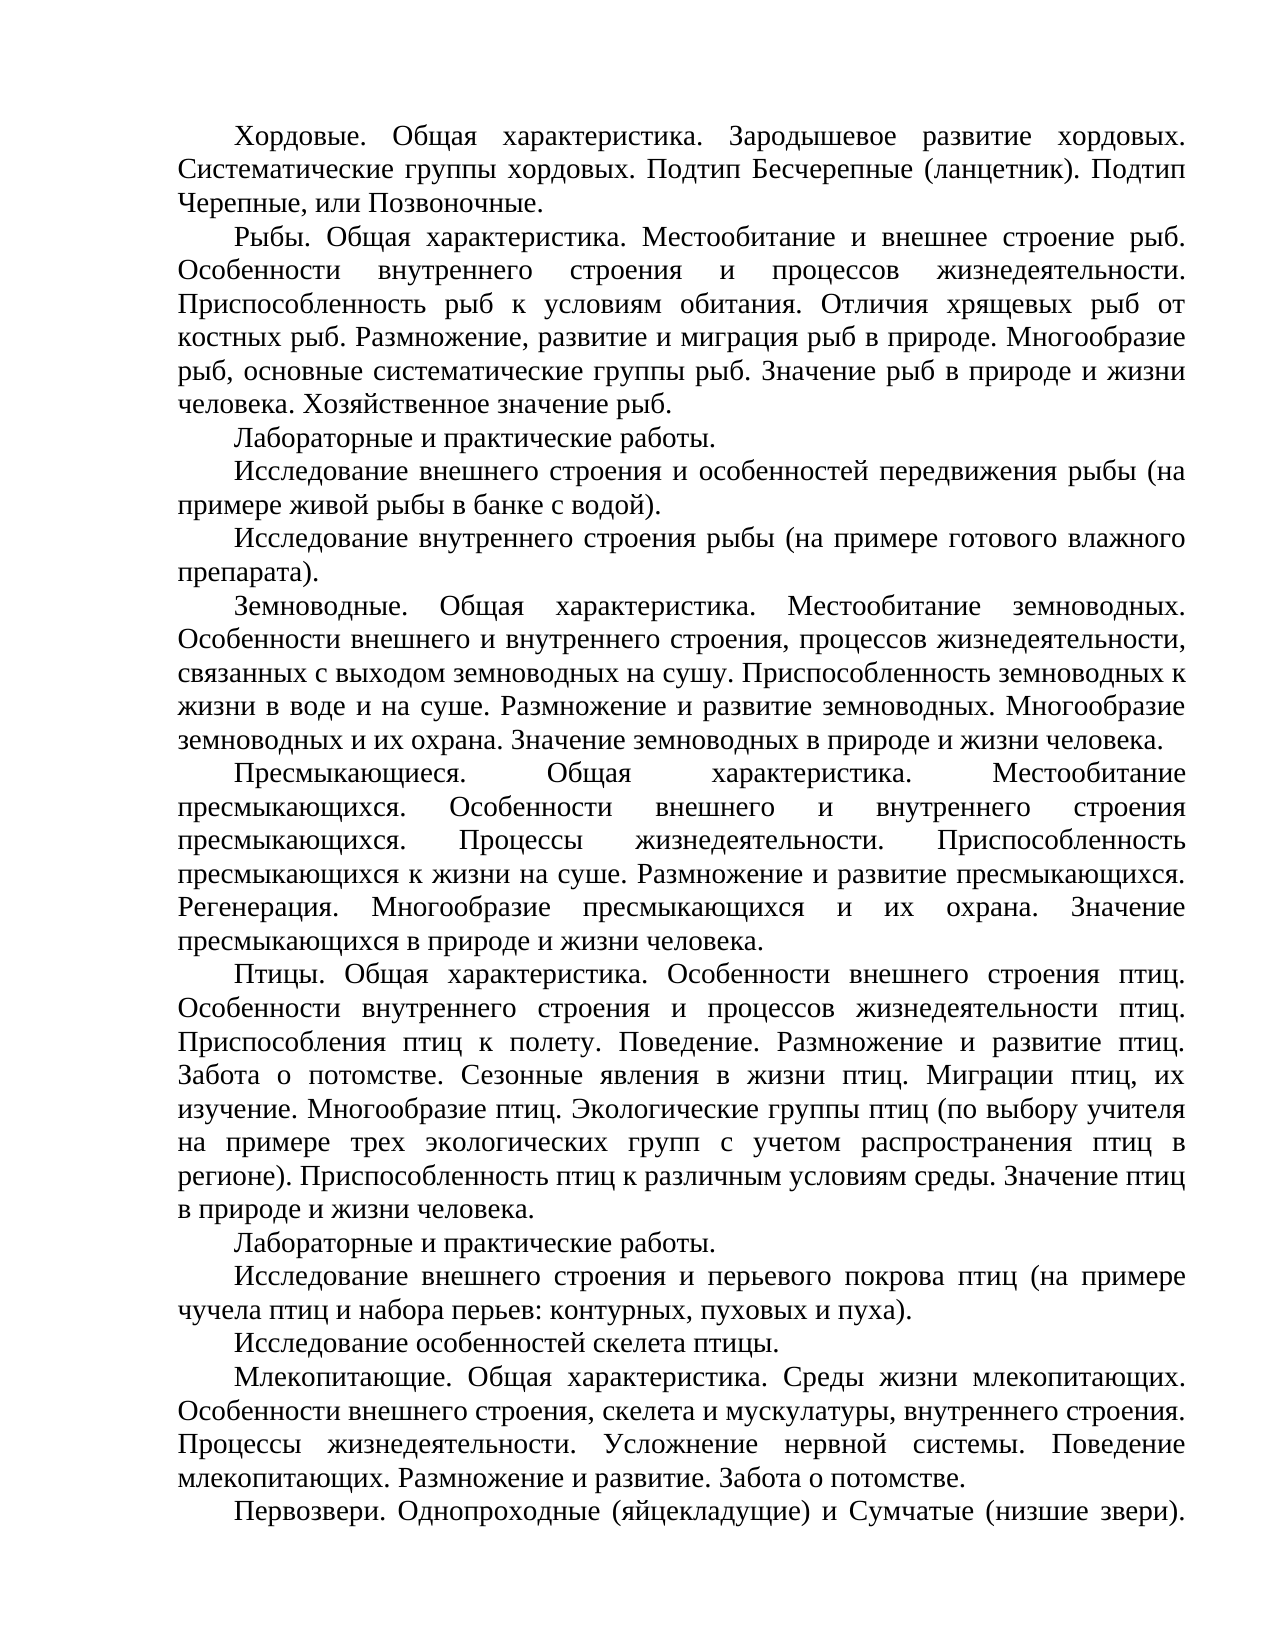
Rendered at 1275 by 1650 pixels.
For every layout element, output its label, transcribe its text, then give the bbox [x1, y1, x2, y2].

text Хордовые. Общая характеристика. Зародышевое развитие хордовых. Систематические группы хордовых. Подтип Бесчерепные (ланцетник). Подтип Черепные, или Позвоночные. [177, 118, 1186, 219]
text Исследование внешнего строения и перьевого покрова птиц (на примере чучела птиц и набора перьев: контурных, пуховых и пуха). [177, 1258, 1186, 1326]
text Пресмыкающиеся. Общая характеристика. Местообитание пресмыкающихся. Особенности внешнего и внутреннего строения пресмыкающихся. Процессы жизнедеятельности. Приспособленность пресмыкающихся к жизни на суше. Размножение и развитие пресмыкающихся. Регенерация. Многообразие пресмыкающихся и их охрана. Значение пресмыкающихся в природе и жизни человека. [177, 755, 1186, 957]
text Исследование внешнего строения и особенностей передвижения рыбы (на примере живой рыбы в банке с водой). [177, 453, 1186, 521]
text Лабораторные и практические работы. [177, 1225, 1186, 1258]
text Исследование особенностей скелета птицы. [177, 1326, 1186, 1359]
text Птицы. Общая характеристика. Особенности внешнего строения птиц. Особенности внутреннего строения и процессов жизнедеятельности птиц. Приспособления птиц к полету. Поведение. Размножение и развитие птиц. Забота о потомстве. Сезонные явления в жизни птиц. Миграции птиц, их изучение. Многообразие птиц. Экологические группы птиц (по выбору учителя на примере трех экологических групп с учетом распространения птиц в регионе). Приспособленность птиц к различным условиям среды. Значение птиц в природе и жизни человека. [177, 957, 1186, 1225]
text Земноводные. Общая характеристика. Местообитание земноводных. Особенности внешнего и внутреннего строения, процессов жизнедеятельности, связанных с выходом земноводных на сушу. Приспособленность земноводных к жизни в воде и на суше. Размножение и развитие земноводных. Многообразие земноводных и их охрана. Значение земноводных в природе и жизни человека. [177, 588, 1186, 755]
text Исследование внутреннего строения рыбы (на примере готового влажного препарата). [177, 521, 1186, 588]
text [177, 1493, 1186, 1527]
text Рыбы. Общая характеристика. Местообитание и внешнее строение рыб. Особенности внутреннего строения и процессов жизнедеятельности. Приспособленность рыб к условиям обитания. Отличия хрящевых рыб от костных рыб. Размножение, развитие и миграция рыб в природе. Многообразие рыб, основные систематические группы рыб. Значение рыб в природе и жизни человека. Хозяйственное значение рыб. [177, 219, 1186, 420]
text Лабораторные и практические работы. [177, 420, 1186, 453]
text Млекопитающие. Общая характеристика. Среды жизни млекопитающих. Особенности внешнего строения, скелета и мускулатуры, внутреннего строения. Процессы жизнедеятельности. Усложнение нервной системы. Поведение млекопитающих. Размножение и развитие. Забота о потомстве. [177, 1359, 1186, 1493]
